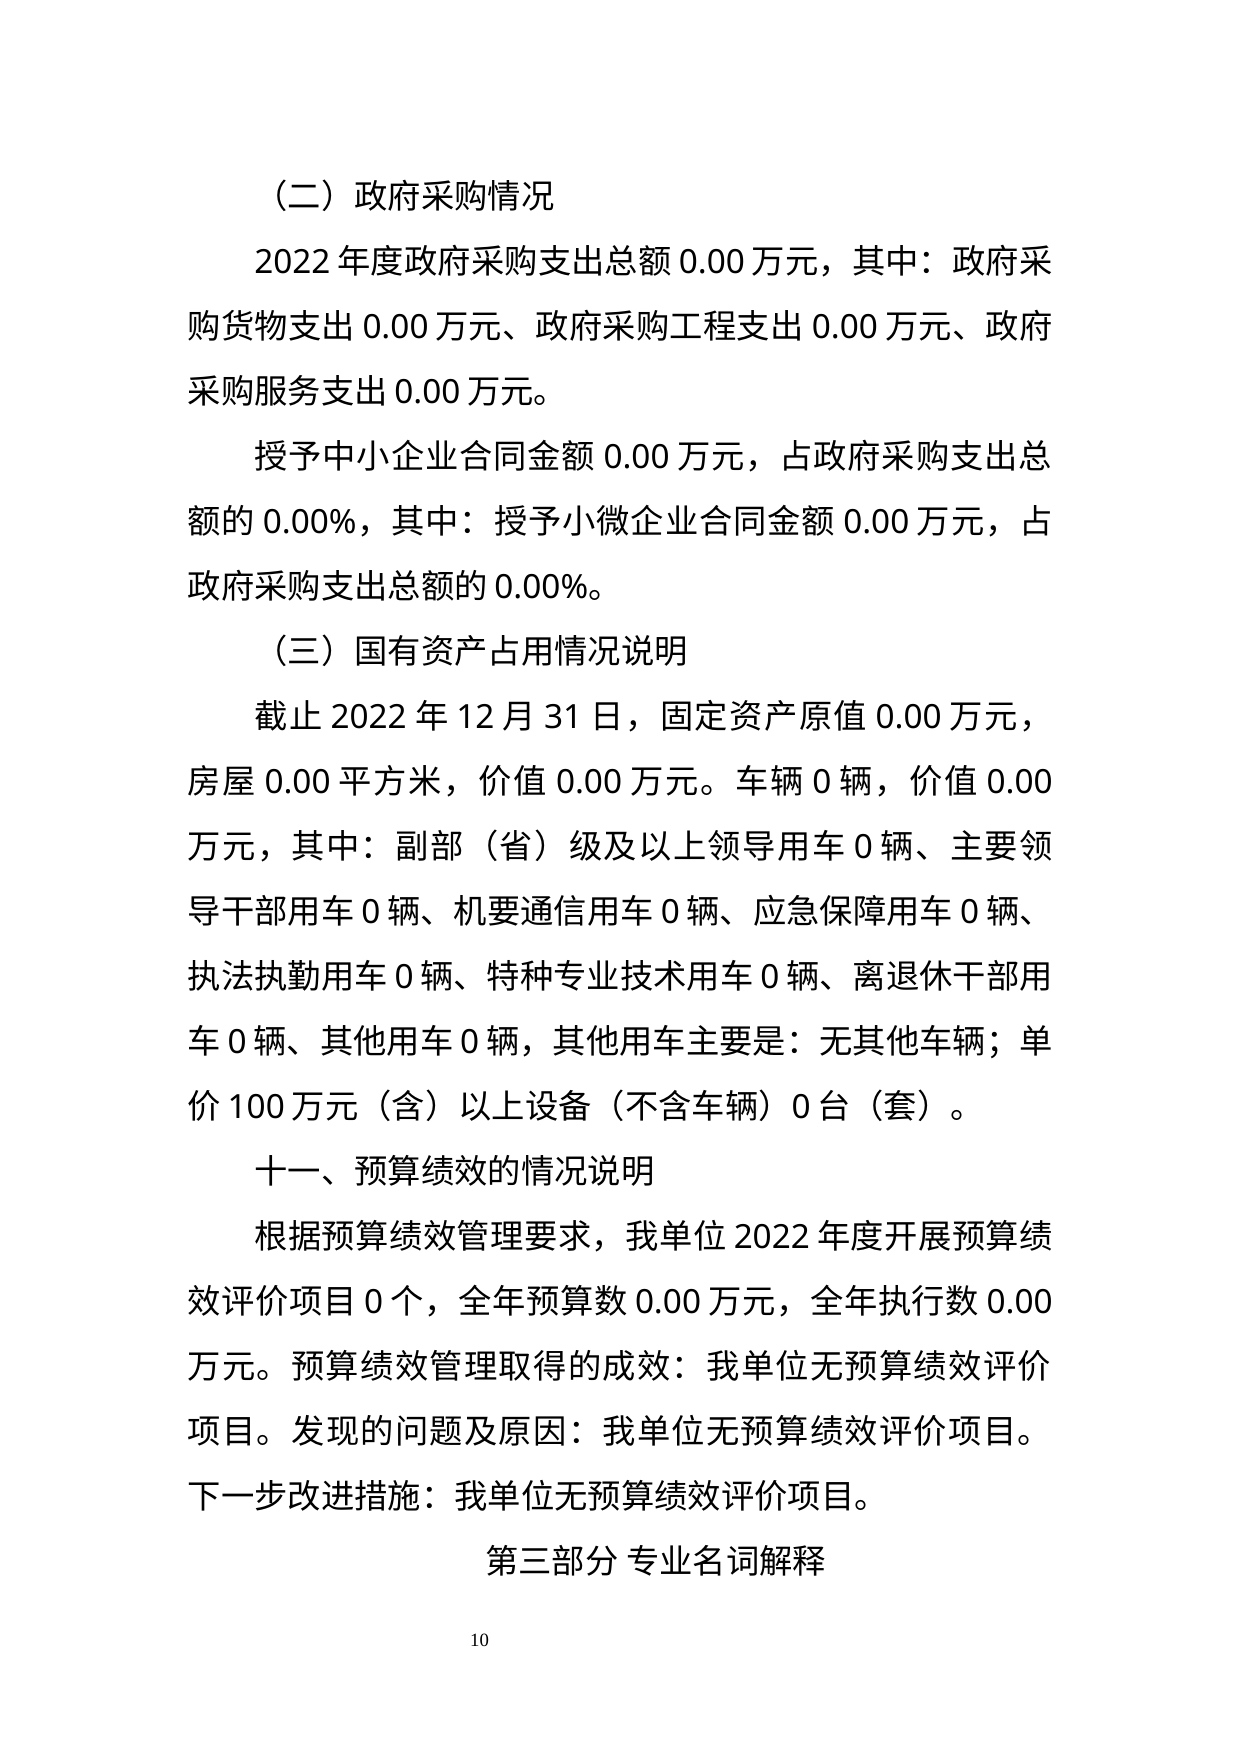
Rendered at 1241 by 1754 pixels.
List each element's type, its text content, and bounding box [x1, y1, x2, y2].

text 十一、预算绩效的情况说明 [187, 1137, 1053, 1202]
text 截止2022年12月31日，固定资产原值0.00万元，房屋0.00平方米，价值0.00万元。车辆0辆，价值0.00万元，其中：副部（省）级及以上领导用车0辆、主要领导干部用车0辆、机要通信用车0辆、应急保障用车0辆、执法执勤用车0辆、特种专业技术用车0辆、离退休干部用车0辆、其他用车0辆，其他用车主要是：无其他车辆；单价100万元（含）以上设备（不含车辆）0台（套）。 [187, 682, 1053, 1137]
text （二）政府采购情况 [187, 162, 1053, 227]
text 2022年度政府采购支出总额0.00万元，其中：政府采购货物支出0.00万元、政府采购工程支出0.00万元、政府采购服务支出0.00万元。 [187, 227, 1053, 422]
text （三）国有资产占用情况说明 [187, 617, 1053, 682]
text 根据预算绩效管理要求，我单位2022年度开展预算绩效评价项目0个，全年预算数0.00万元，全年执行数0.00万元。预算绩效管理取得的成效：我单位无预算绩效评价项目。发现的问题及原因：我单位无预算绩效评价项目。下一步改进措施：我单位无预算绩效评价项目。 [187, 1202, 1053, 1527]
text 第三部分 专业名词解释 [187, 1527, 1053, 1592]
text 授予中小企业合同金额0.00万元，占政府采购支出总额的0.00%，其中：授予小微企业合同金额0.00万元，占政府采购支出总额的0.00%。 [187, 422, 1053, 617]
